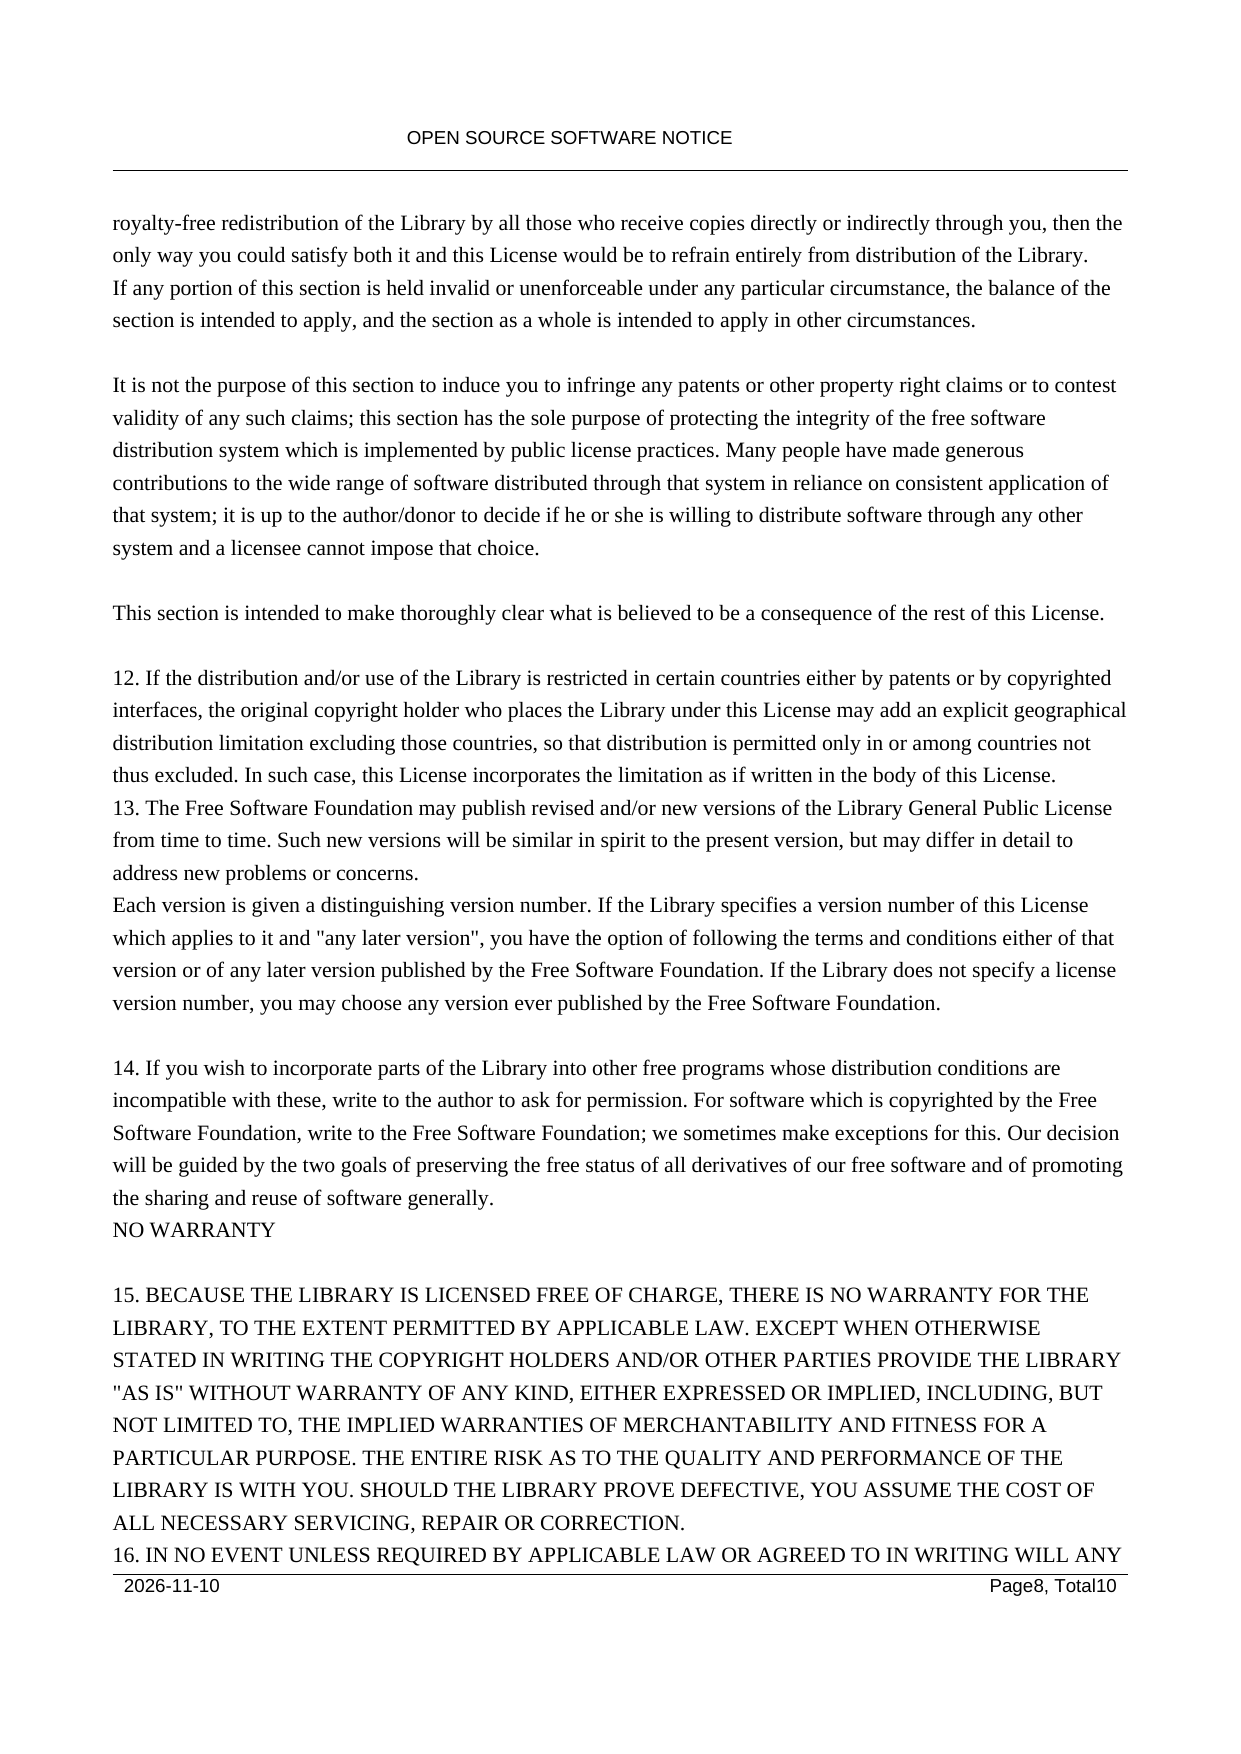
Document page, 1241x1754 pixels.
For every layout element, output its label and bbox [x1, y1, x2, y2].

text [112, 206, 1128, 1571]
